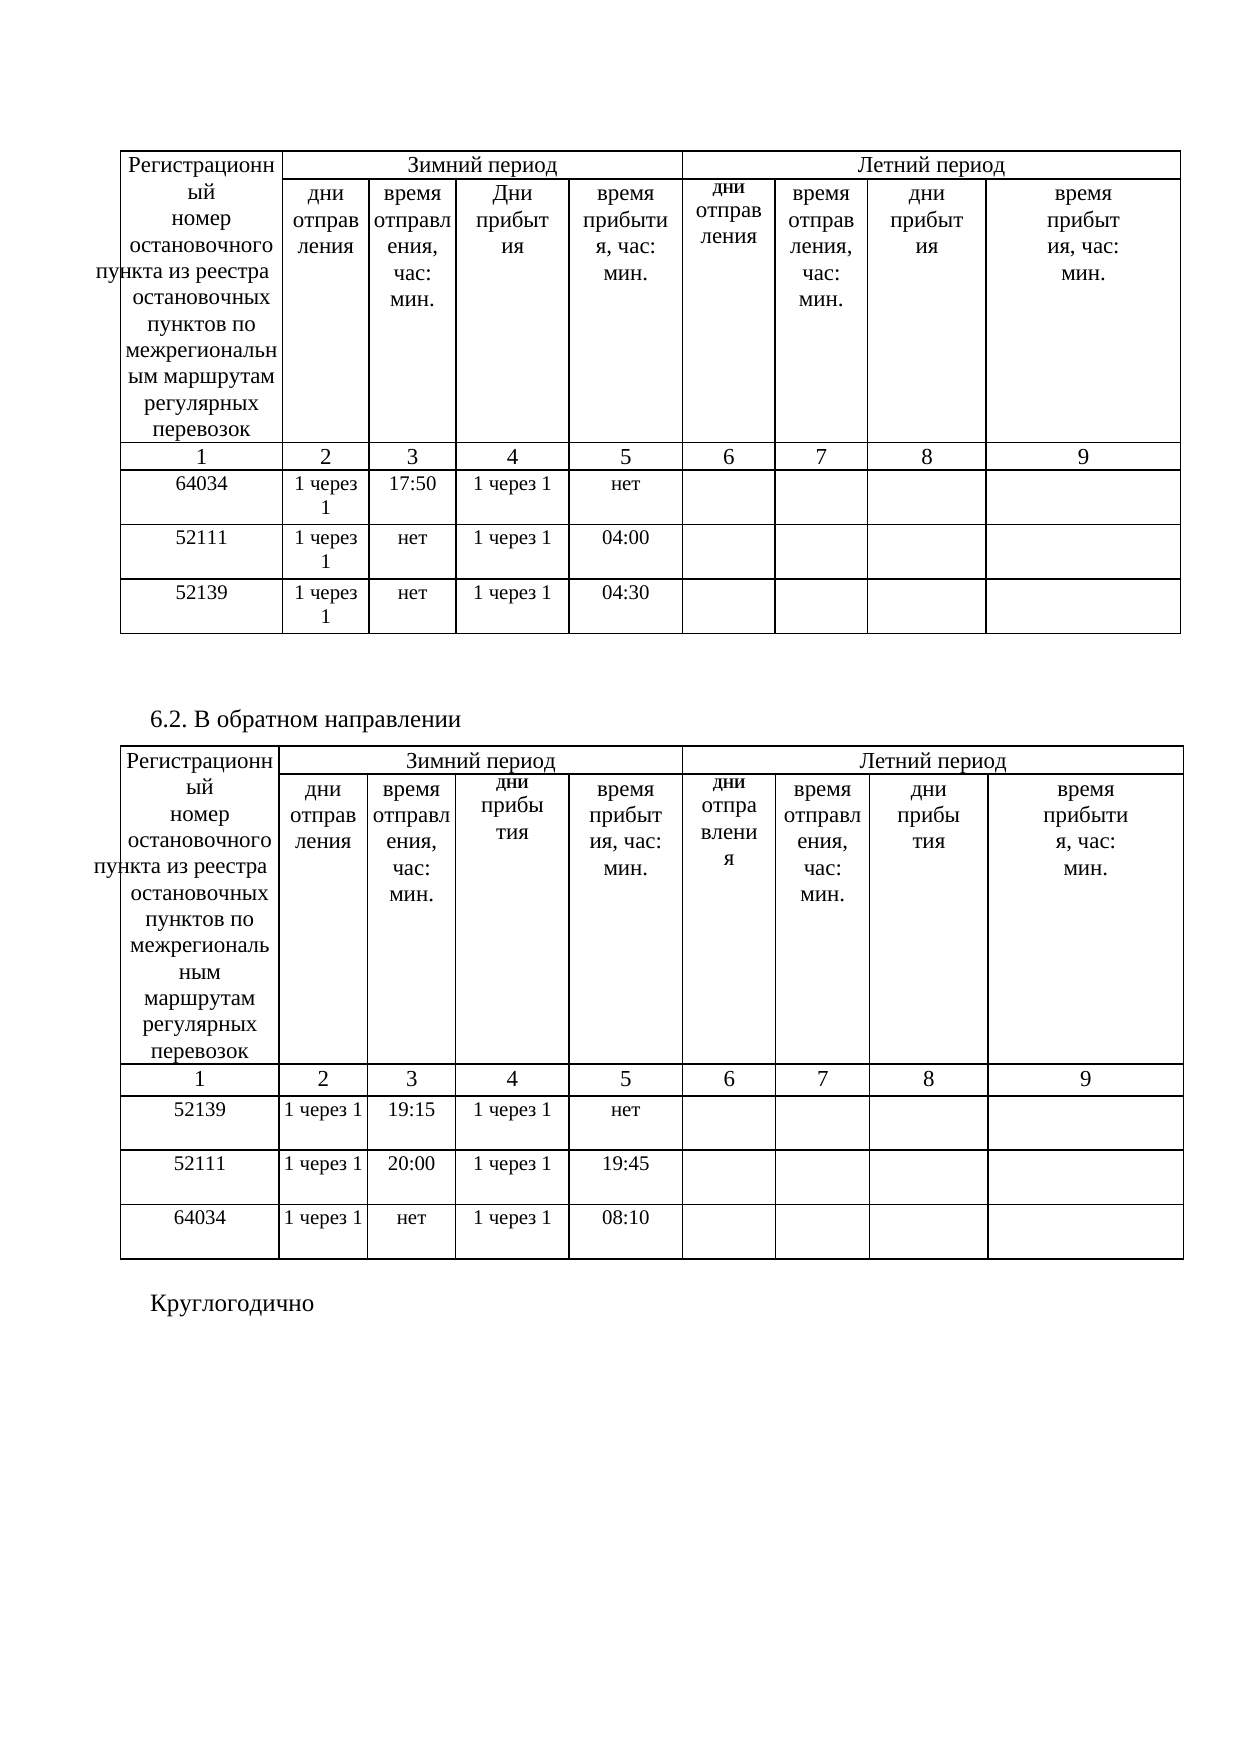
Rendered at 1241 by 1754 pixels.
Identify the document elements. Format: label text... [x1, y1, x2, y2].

table_cell 4 [457, 443, 568, 469]
table_cell ДНИ отправ ления [683, 180, 774, 441]
table_cell 1 через 1 [283, 471, 368, 524]
table_cell 64034 [121, 1205, 278, 1258]
table_cell [776, 1205, 869, 1258]
table_cell [776, 1151, 869, 1204]
table_cell [683, 1151, 775, 1204]
table_header Регистрационный номер остановочного пункта из реестра остановочных пунктов по межрегиональным маршрутам регулярных перевозок [121, 747, 278, 1063]
table_cell 1 через 1 [457, 471, 568, 524]
table_cell 1 через 1 [456, 1205, 568, 1258]
table_header Регистрационный номер остановочного пункта из реестра остановочных пунктов по межрегиональным маршрутам регулярных перевозок [121, 152, 282, 441]
table_cell [868, 471, 985, 524]
table_cell время прибыти я, час: мин. [570, 180, 682, 441]
table_cell 5 [570, 1065, 682, 1095]
table_cell 6 [683, 443, 774, 469]
table_header Зимний период [283, 152, 682, 178]
table_cell время отправл ения, час: мин. [368, 775, 455, 1063]
table_cell 1 через 1 [456, 1151, 568, 1204]
table_cell 1 через 1 [280, 1151, 367, 1204]
table_cell [776, 1097, 869, 1149]
table_cell [987, 471, 1180, 524]
table_cell время отправл ения, час: мин. [776, 775, 869, 1063]
table_cell [989, 1097, 1183, 1149]
table_cell дни отправ ления [280, 775, 367, 1063]
table_cell 1 [121, 443, 282, 469]
table_cell 1 через 1 [457, 525, 568, 578]
table_cell нет [370, 580, 455, 632]
table_cell 1 [121, 1065, 278, 1095]
table_cell 52139 [121, 1097, 278, 1149]
table_cell 4 [456, 1065, 568, 1095]
table_cell [870, 1205, 987, 1258]
table_cell 8 [870, 1065, 987, 1095]
table_cell [870, 1097, 987, 1149]
table_cell 1 через 1 [457, 580, 568, 632]
table_cell 7 [776, 1065, 869, 1095]
table_cell время прибыти я, час: мин. [989, 775, 1183, 1063]
table_cell 9 [987, 443, 1180, 469]
table_cell [987, 525, 1180, 578]
table_cell ДНИ прибы тия [456, 775, 568, 1063]
table_header Летний период [683, 152, 1180, 178]
table_cell 64034 [121, 471, 282, 524]
table_cell [987, 580, 1180, 632]
table_cell время отправ ления, час: мин. [776, 180, 867, 441]
table_cell 52111 [121, 525, 282, 578]
table_cell [989, 1151, 1183, 1204]
table_cell 1 через 1 [280, 1205, 367, 1258]
table_cell 19:15 [368, 1097, 455, 1149]
table_header Зимний период [280, 747, 682, 773]
table_cell [868, 525, 985, 578]
table_cell 3 [368, 1065, 455, 1095]
table_cell 1 через 1 [283, 580, 368, 632]
table_cell время прибыт ия, час: мин. [987, 180, 1180, 441]
table_header Летний период [683, 747, 1183, 773]
table_cell нет [370, 525, 455, 578]
table_cell время отправл ения, час: мин. [370, 180, 455, 441]
table_cell 08:10 [570, 1205, 682, 1258]
table_cell 19:45 [570, 1151, 682, 1204]
table_cell 9 [989, 1065, 1183, 1095]
table_cell [868, 580, 985, 632]
table_cell [683, 1097, 775, 1149]
table_cell 52111 [121, 1151, 278, 1204]
table_cell 04:30 [570, 580, 682, 632]
text Круглогодично [150, 1288, 1090, 1317]
table_cell нет [368, 1205, 455, 1258]
table_cell [683, 525, 774, 578]
table_cell 7 [776, 443, 867, 469]
table_cell Дни прибыт ия [457, 180, 568, 441]
table_cell нет [570, 1097, 682, 1149]
table_cell дни прибы тия [870, 775, 987, 1063]
table_cell 17:50 [370, 471, 455, 524]
table_cell 2 [280, 1065, 367, 1095]
table_cell [989, 1205, 1183, 1258]
table_cell 1 через 1 [456, 1097, 568, 1149]
table_cell дни отправ ления [283, 180, 368, 441]
table_cell ДНИ отпра влени я [683, 775, 775, 1063]
table_cell нет [570, 471, 682, 524]
table_cell 04:00 [570, 525, 682, 578]
table_cell [776, 471, 867, 524]
table_cell 2 [283, 443, 368, 469]
table_cell [776, 580, 867, 632]
table_cell 8 [868, 443, 985, 469]
table_cell время прибыт ия, час: мин. [570, 775, 682, 1063]
table_cell 6 [683, 1065, 775, 1095]
table_cell [776, 525, 867, 578]
table_cell [683, 580, 774, 632]
table_cell 1 через 1 [283, 525, 368, 578]
table_cell 52139 [121, 580, 282, 632]
table_cell [683, 471, 774, 524]
table_cell дни прибыт ия [868, 180, 985, 441]
table_cell 1 через 1 [280, 1097, 367, 1149]
table_cell 5 [570, 443, 682, 469]
text 6.2. В обратном направлении [150, 704, 1090, 733]
table_cell [683, 1205, 775, 1258]
table_cell 20:00 [368, 1151, 455, 1204]
table_cell [870, 1151, 987, 1204]
table_cell 3 [370, 443, 455, 469]
